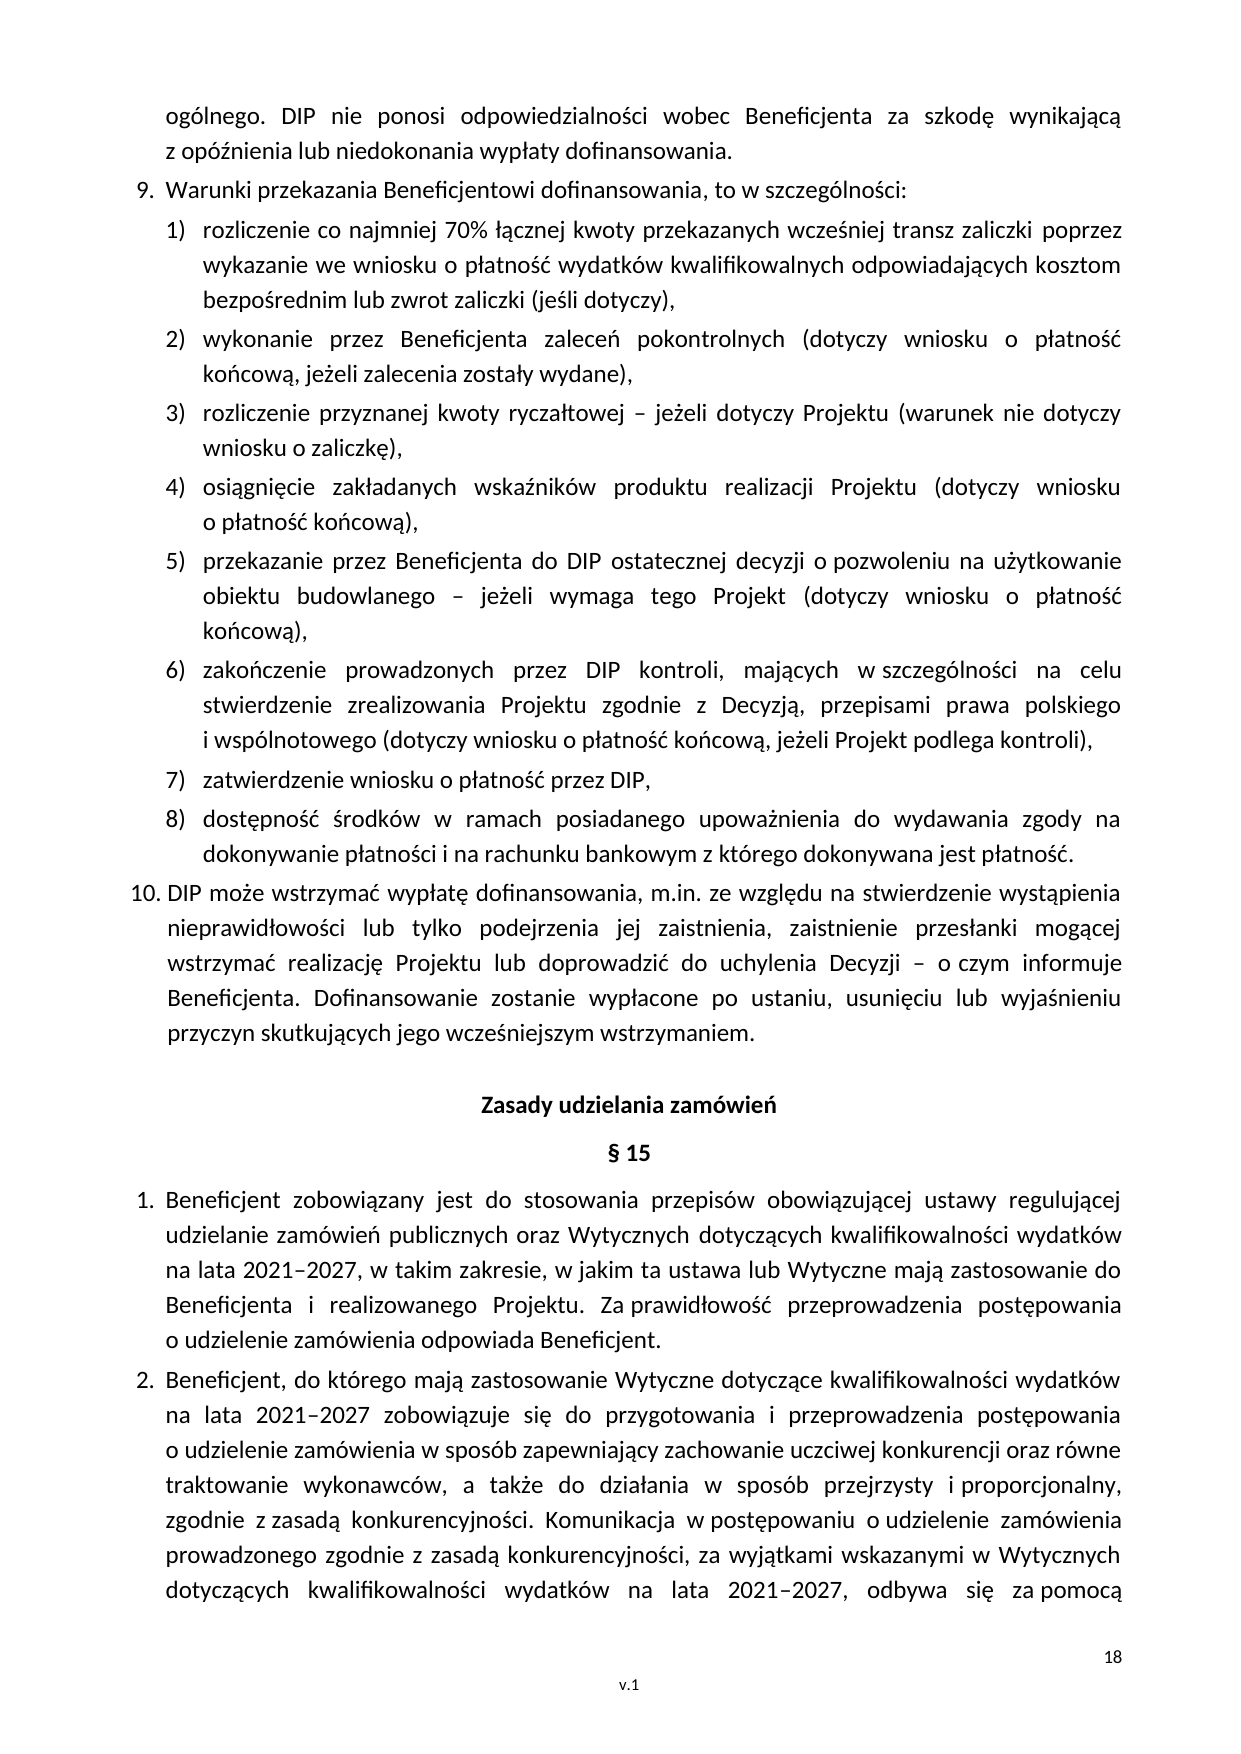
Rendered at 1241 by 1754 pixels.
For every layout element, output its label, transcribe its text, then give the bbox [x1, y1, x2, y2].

subtitle § 15 [136, 1137, 1122, 1168]
list zakończenie prowadzonych przez DIP kontroli, mających w szczególności na celu stwierdzenie zrealizowania Projektu zgodnie z Decyzją, przepisami prawa polskiego i wspólnotowego (dotyczy wniosku o płatność końcową, jeżeli Projekt podlega kontroli), [165, 654, 1122, 755]
list rozliczenie przyznanej kwoty ryczałtowej – jeżeli dotyczy Projektu (warunek nie dotyczy wniosku o zaliczkę), [165, 397, 1122, 463]
list dostępność środków w ramach posiadanego upoważnienia do wydawania zgody na dokonywanie płatności i na rachunku bankowym z którego dokonywana jest płatność. [165, 803, 1122, 868]
list przekazanie przez Beneficjenta do DIP ostatecznej decyzji o pozwoleniu na użytkowanie obiektu budowlanego – jeżeli wymaga tego Projekt (dotyczy wniosku o płatność końcową), [165, 545, 1122, 646]
subtitle Zasady udzielania zamówień [136, 1089, 1122, 1120]
list rozliczenie co najmniej 70% łącznej kwoty przekazanych wcześniej transz zaliczki poprzez wykazanie we wniosku o płatność wydatków kwalifikowalnych odpowiadających kosztom bezpośrednim lub zwrot zaliczki (jeśli dotyczy), [165, 214, 1122, 314]
list DIP może wstrzymać wypłatę dofinansowania, m.in. ze względu na stwierdzenie wystąpienia nieprawidłowości lub tylko podejrzenia jej zaistnienia, zaistnienie przesłanki mogącej wstrzymać realizację Projektu lub doprowadzić do uchylenia Decyzji – o czym informuje Beneficjenta. Dofinansowanie zostanie wypłacone po ustaniu, usunięciu lub wyjaśnieniu przyczyn skutkujących jego wcześniejszym wstrzymaniem. [130, 877, 1122, 1048]
list Beneficjent zobowiązany jest do stosowania przepisów obowiązującej ustawy regulującej udzielanie zamówień publicznych oraz Wytycznych dotyczących kwalifikowalności wydatków na lata 2021–2027, w takim zakresie, w jakim ta ustawa lub Wytyczne mają zastosowanie do Beneficjenta i realizowanego Projektu. Za prawidłowość przeprowadzenia postępowania o udzielenie zamówienia odpowiada Beneficjent. [136, 1184, 1122, 1355]
list zatwierdzenie wniosku o płatność przez DIP, [165, 764, 1122, 794]
list osiągnięcie zakładanych wskaźników produktu realizacji Projektu (dotyczy wniosku o płatność końcową), [165, 471, 1122, 537]
list wykonanie przez Beneficjenta zaleceń pokontrolnych (dotyczy wniosku o płatność końcową, jeżeli zalecenia zostały wydane), [165, 323, 1122, 388]
list Warunki przekazania Beneficjentowi dofinansowania, to w szczególności: [136, 174, 1122, 205]
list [136, 1364, 1122, 1604]
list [136, 100, 1122, 166]
